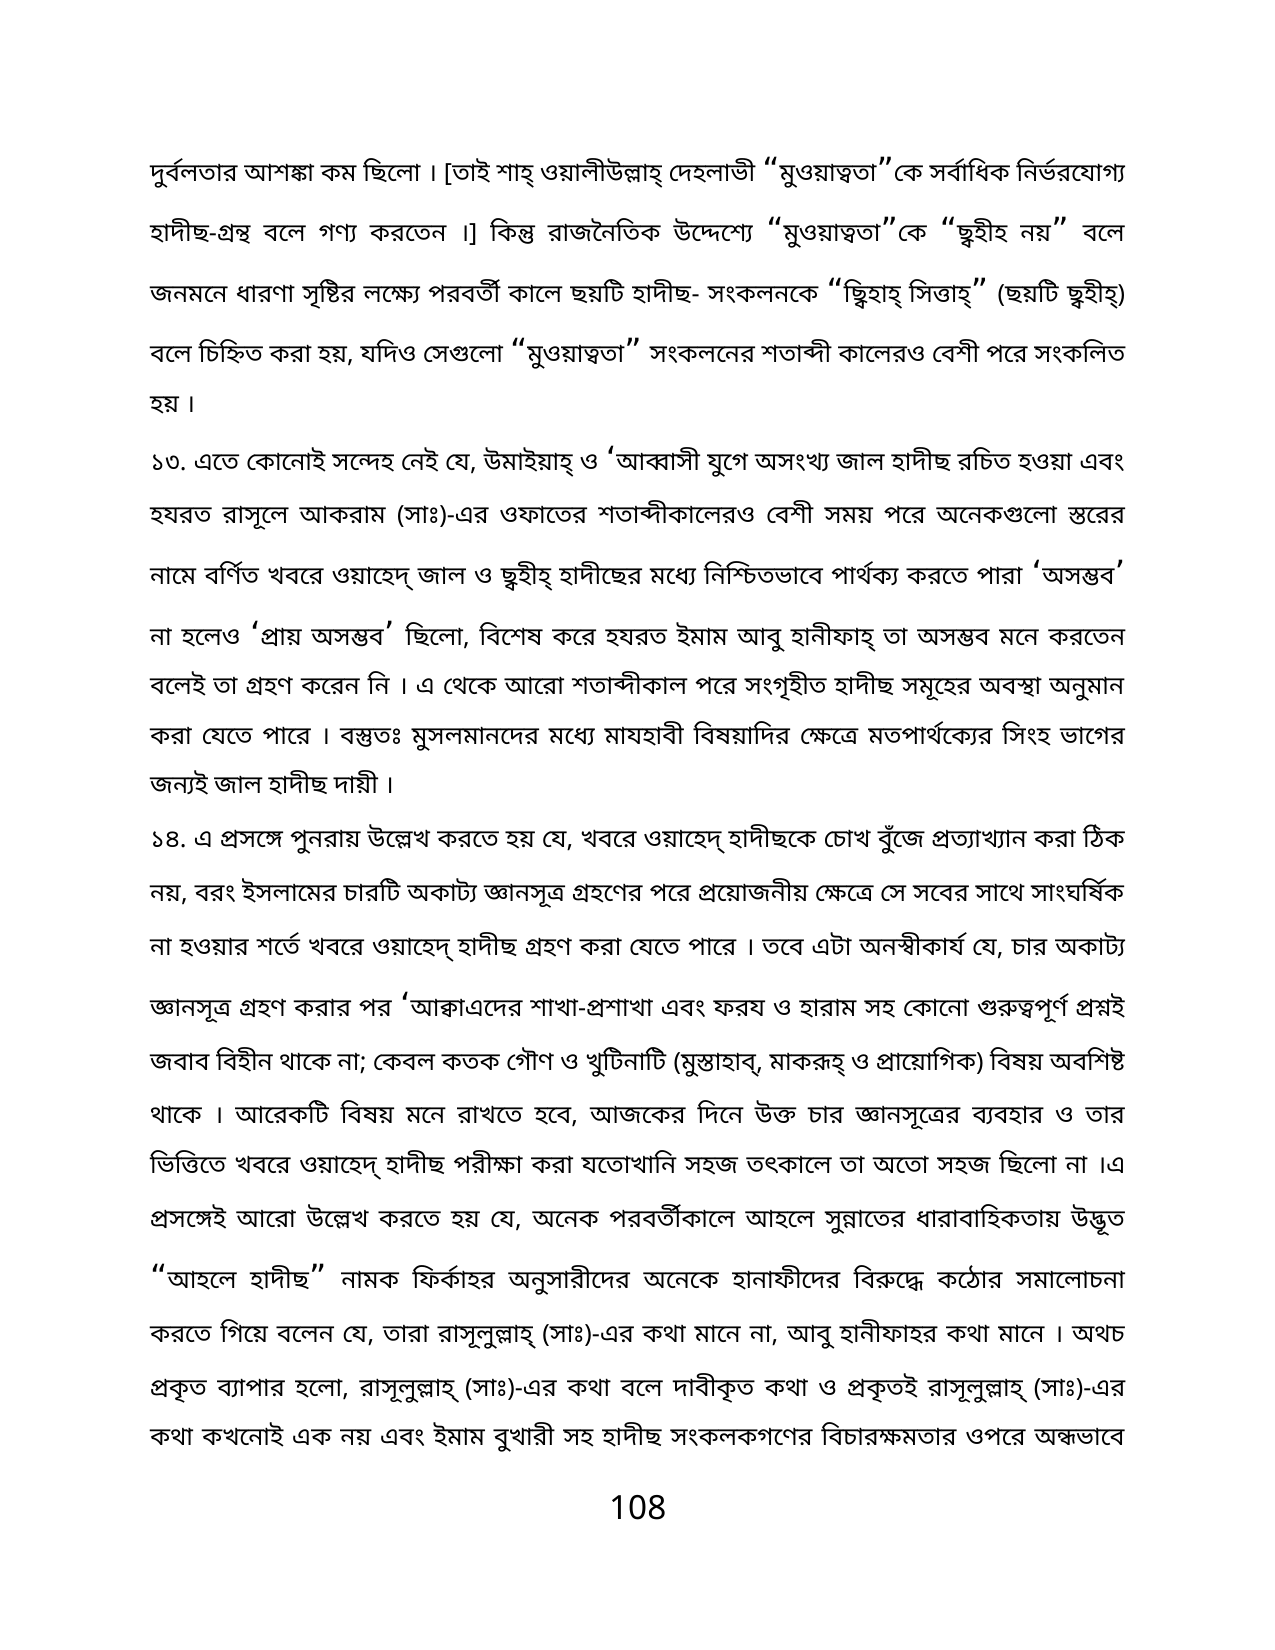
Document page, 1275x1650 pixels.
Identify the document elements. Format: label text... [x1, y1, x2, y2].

text ১৩. এতে কোনোই সন্দেহ নেই যে, উমাইয়াহ্ ও ‘আব্বাসী যুগে অসংখ্য জাল হাদীছ রচিত হওয়া এবং হযরত রাসূলে আকরাম (সাঃ)-এর ওফাতের শতাব্দীকালেরও বেশী সময় পরে অনেকগুলো স্তরের নামে বর্ণিত খবরে ওয়াহেদ্ জাল ও ছ্বহীহ্ হাদীছের মধ্যে নিশ্চিতভাবে পার্থক্য করতে পারা ‘অসম্ভব’ না হলেও ‘প্রায় অসম্ভব’ ছিলো, বিশেষ করে হযরত ইমাম আবু হানীফাহ্ তা অসম্ভব মনে করতেন বলেই তা গ্রহণ করেন নি । এ থেকে আরো শতাব্দীকাল পরে সংগৃহীত হাদীছ সমূহের অবস্থা অনুমান করা যেতে পারে । বস্তুতঃ মুসলমানদের মধ্যে মাযহাবী বিষয়াদির ক্ষেত্রে মতপার্থক্যের সিংহ ভাগের জন্যই জাল হাদীছ দায়ী । [150, 439, 1125, 804]
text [150, 821, 1125, 1456]
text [150, 150, 1125, 422]
